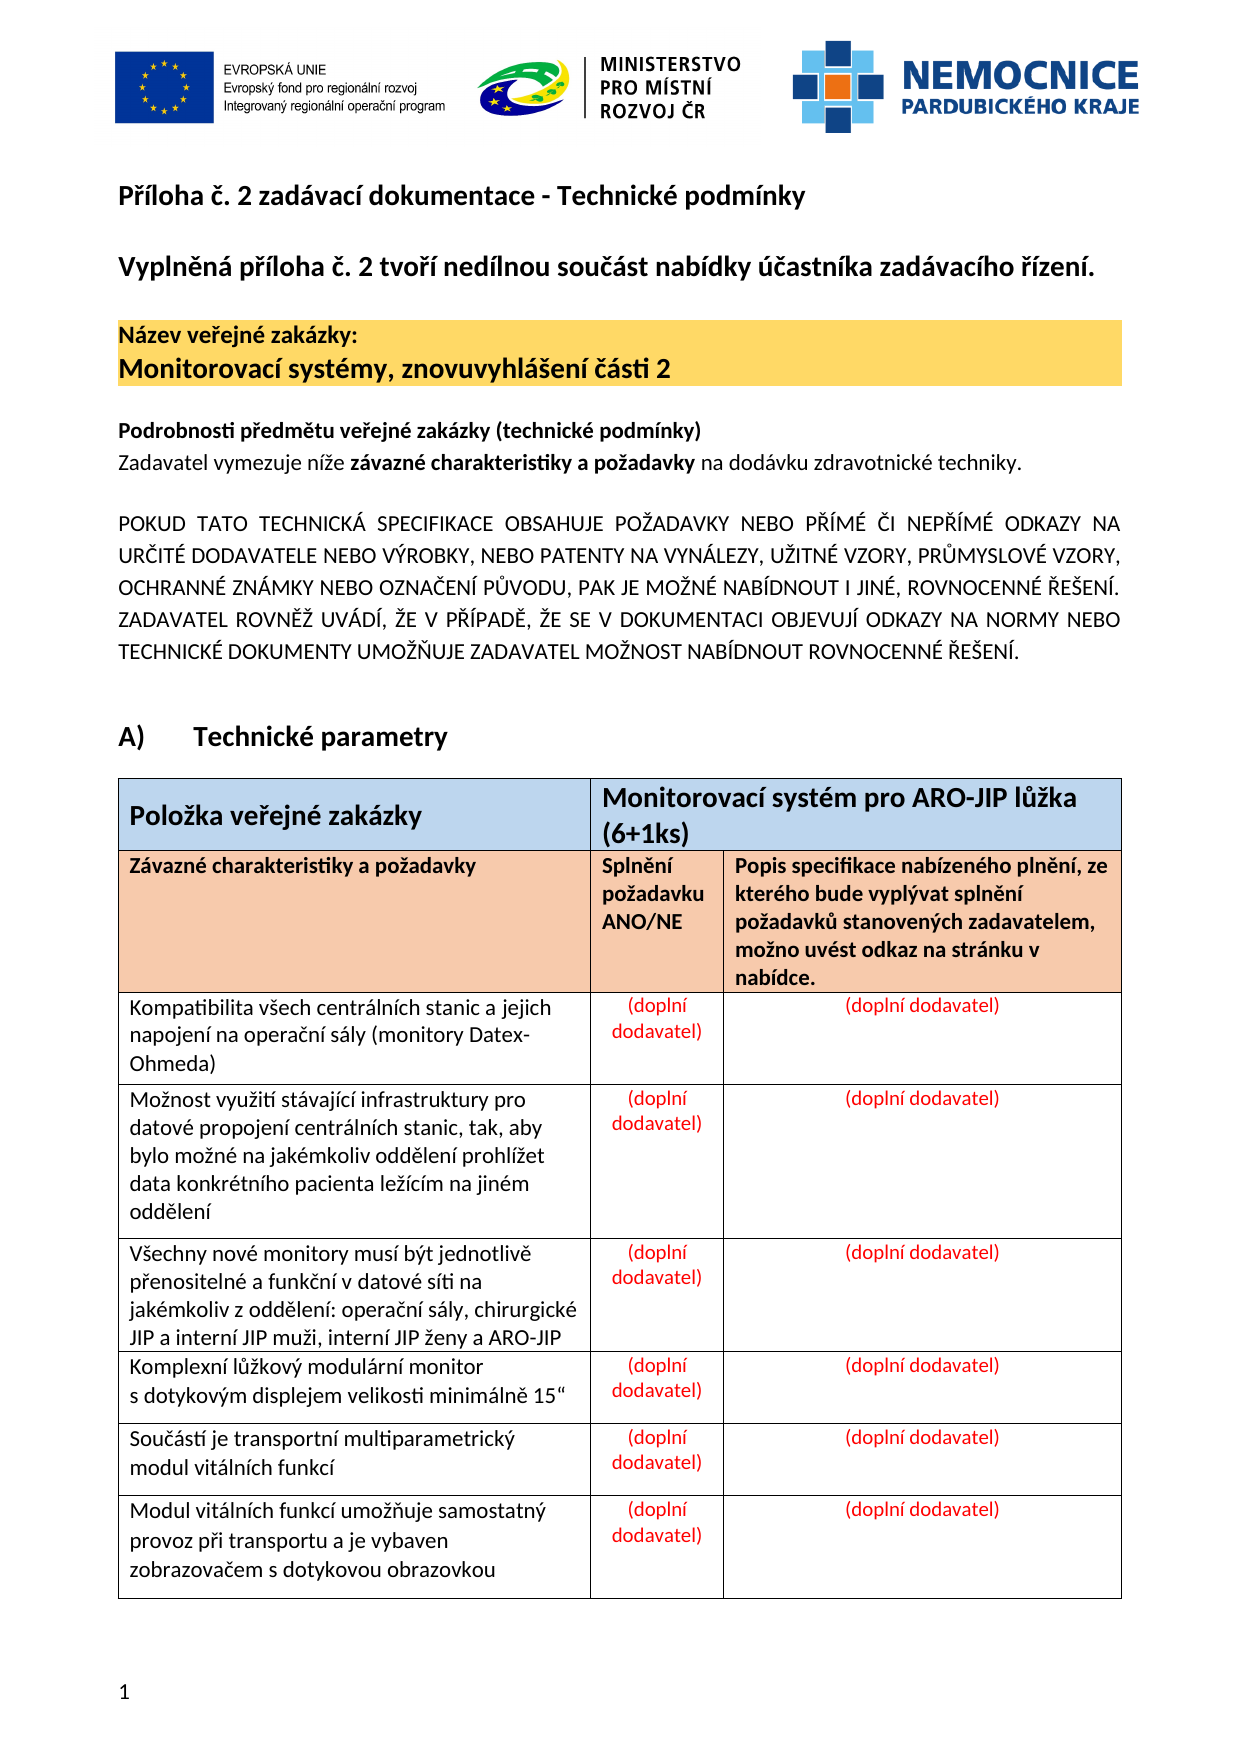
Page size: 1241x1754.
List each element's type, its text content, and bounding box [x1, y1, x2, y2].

table_cell (doplní dodavatel) [591, 1496, 723, 1598]
table_cell (doplní dodavatel) [591, 1239, 723, 1351]
subtitle Technické parametry [118, 718, 1122, 754]
table_cell Komplexní lůžkový modulární monitor s dotykovým displejem velikosti minimálně 15“ [119, 1352, 590, 1423]
table_cell Splnění požadavku ANO/NE [591, 851, 723, 992]
table_cell Závazné charakteristiky a požadavky [119, 851, 590, 992]
table_cell (doplní dodavatel) [724, 1496, 1121, 1598]
picture [93, 27, 762, 147]
text Vyplněná příloha č. 2 tvoří nedílnou součást nabídky účastníka zadávacího řízení. [118, 248, 1122, 284]
table_cell (doplní dodavatel) [724, 1085, 1121, 1238]
table_cell (doplní dodavatel) [724, 993, 1121, 1084]
table_cell Součástí je transportní multiparametrický modul vitálních funkcí [119, 1424, 590, 1495]
table_cell Popis specifikace nabízeného plnění, ze kterého bude vyplývat splnění požadavků stanovených zadavatelem, možno uvést odkaz na stránku v nabídce. [724, 851, 1121, 992]
table_cell (doplní dodavatel) [724, 1352, 1121, 1423]
picture [791, 39, 1139, 134]
text Název veřejné zakázky: [118, 320, 1122, 350]
table_cell Všechny nové monitory musí být jednotlivě přenositelné a funkční v datové síti na jakémkoliv z oddělení: operační sály, chirurgické JIP a interní JIP muži, interní JIP ženy a ARO-JIP [119, 1239, 590, 1351]
text Zadavatel vymezuje níže závazné charakteristiky a požadavky na dodávku zdravotnické techniky. [118, 448, 1122, 477]
text POKUD TATO TECHNICKÁ SPECIFIKACE OBSAHUJE POŽADAVKY NEBO PŘÍMÉ ČI NEPŘÍMÉ ODKAZY NA URČITÉ DODAVATELE NEBO VÝROBKY, NEBO PATENTY NA VYNÁLEZY, UŽITNÉ VZORY, PRŮMYSLOVÉ VZORY, OCHRANNÉ ZNÁMKY NEBO OZNAČENÍ PŮVODU, PAK JE MOŽNÉ NABÍDNOUT I JINÉ, ROVNOCENNÉ ŘEŠENÍ. ZADAVATEL ROVNĚŽ UVÁDÍ, ŽE V PŘÍPADĚ, ŽE SE V DOKUMENTACI OBJEVUJÍ ODKAZY NA NORMY NEBO TECHNICKÉ DOKUMENTY UMOŽŇUJE ZADAVATEL MOŽNOST NABÍDNOUT ROVNOCENNÉ ŘEŠENÍ. [118, 509, 1122, 666]
table_header Monitorovací systém pro ARO-JIP lůžka (6+1ks) [591, 779, 1121, 850]
table_header Položka veřejné zakázky [119, 779, 590, 850]
table_cell (doplní dodavatel) [591, 993, 723, 1084]
table_cell Kompatibilita všech centrálních stanic a jejich napojení na operační sály (monitory Datex-Ohmeda) [119, 993, 590, 1084]
table_cell (doplní dodavatel) [591, 1352, 723, 1423]
text Monitorovací systémy, znovuvyhlášení části 2 [118, 350, 1122, 386]
table_cell (doplní dodavatel) [591, 1424, 723, 1495]
table_cell (doplní dodavatel) [591, 1085, 723, 1238]
table_cell (doplní dodavatel) [724, 1239, 1121, 1351]
table_cell Možnost využití stávající infrastruktury pro datové propojení centrálních stanic, tak, aby bylo možné na jakémkoliv oddělení prohlížet data konkrétního pacienta ležícím na jiném oddělení [119, 1085, 590, 1238]
table_cell Modul vitálních funkcí umožňuje samostatný provoz při transportu a je vybaven zobrazovačem s dotykovou obrazovkou [119, 1496, 590, 1598]
table_cell (doplní dodavatel) [724, 1424, 1121, 1495]
text Příloha č. 2 zadávací dokumentace - Technické podmínky [118, 177, 1122, 213]
text Podrobnosti předmětu veřejné zakázky (technické podmínky) [118, 416, 1122, 444]
